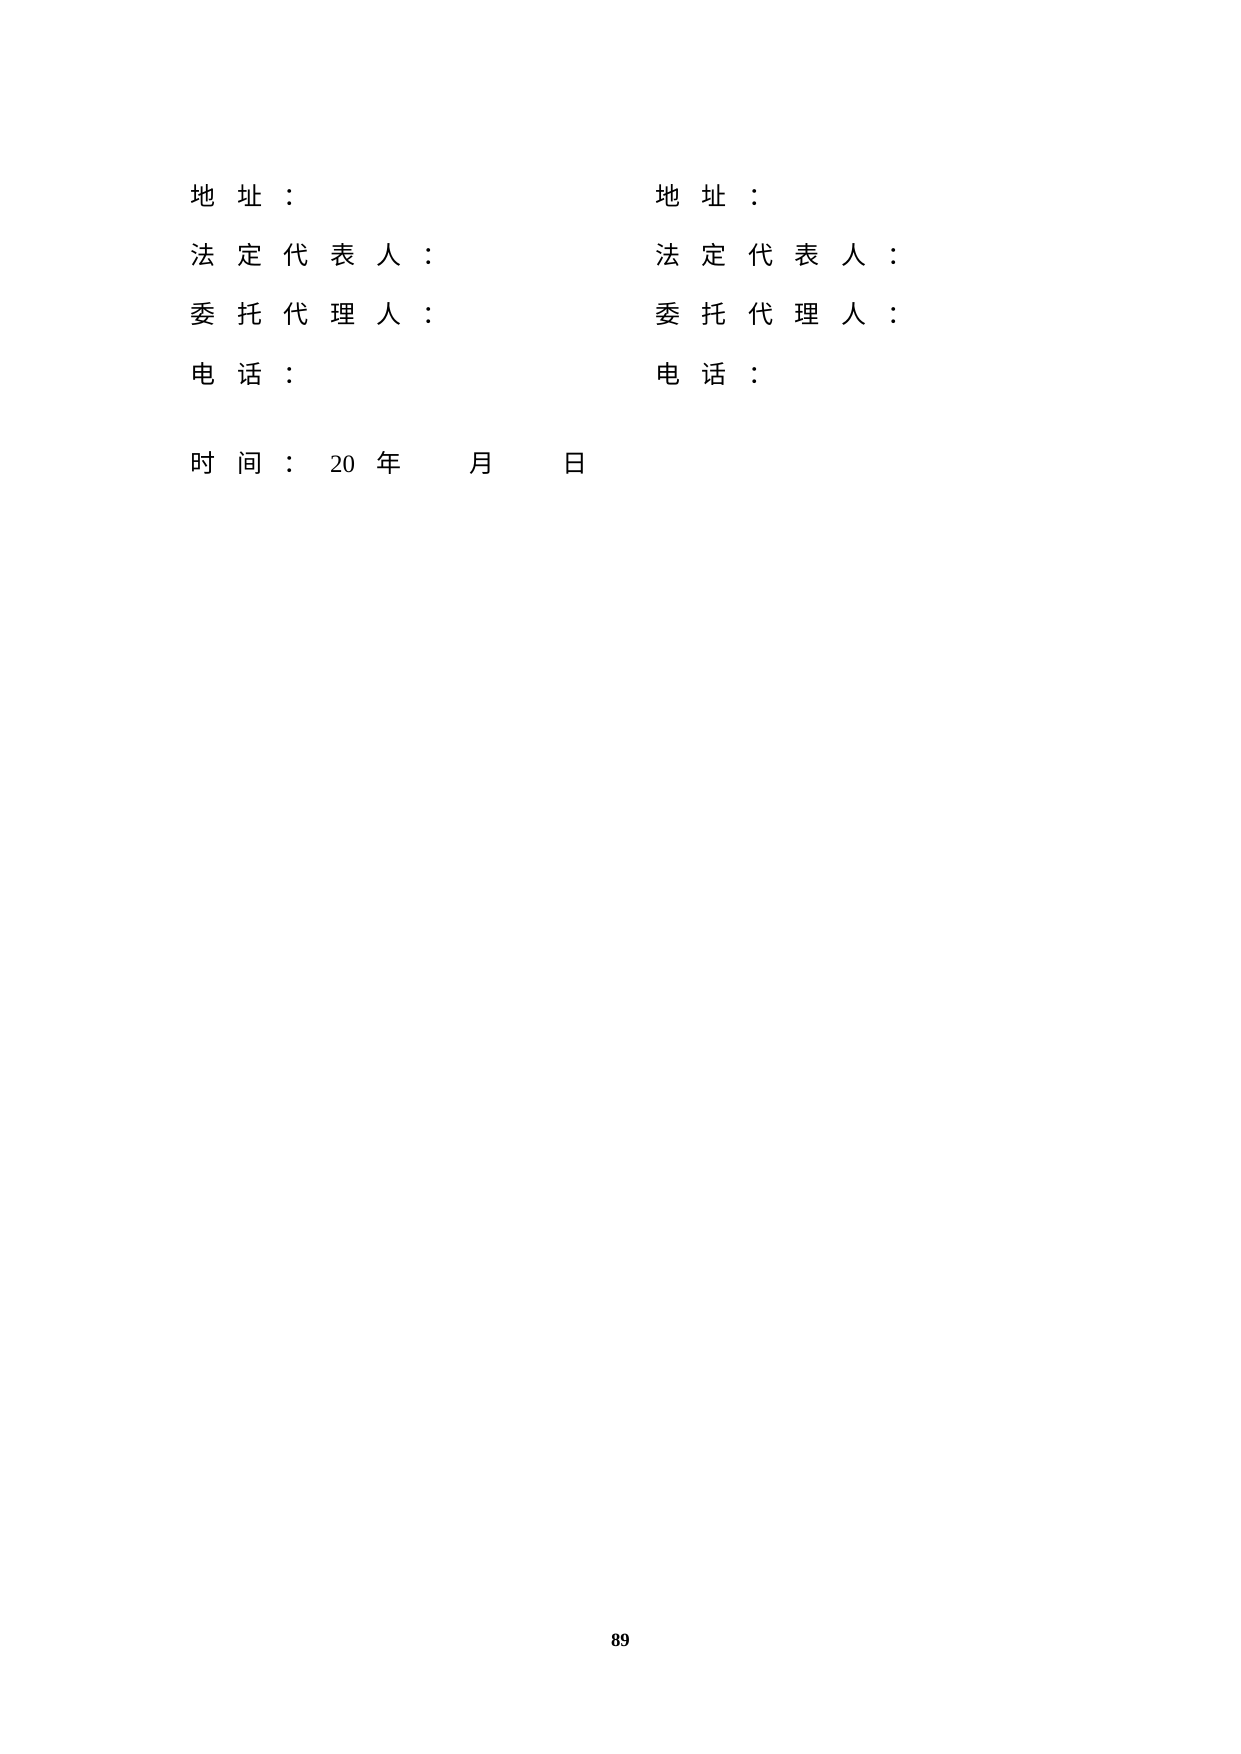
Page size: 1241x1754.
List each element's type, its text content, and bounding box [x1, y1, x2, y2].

table_cell 电话： [179, 343, 623, 402]
text 时间：20 年 月 日 [190, 432, 1050, 491]
table_cell 电话： [623, 343, 1067, 402]
table_cell 法定代表人： [179, 224, 623, 283]
table_cell 地址： [623, 165, 1067, 224]
table_cell 地址： [179, 165, 623, 224]
table_cell 委托代理人： [179, 283, 623, 343]
table_cell 法定代表人： [623, 224, 1067, 283]
table_cell 委托代理人： [623, 283, 1067, 343]
